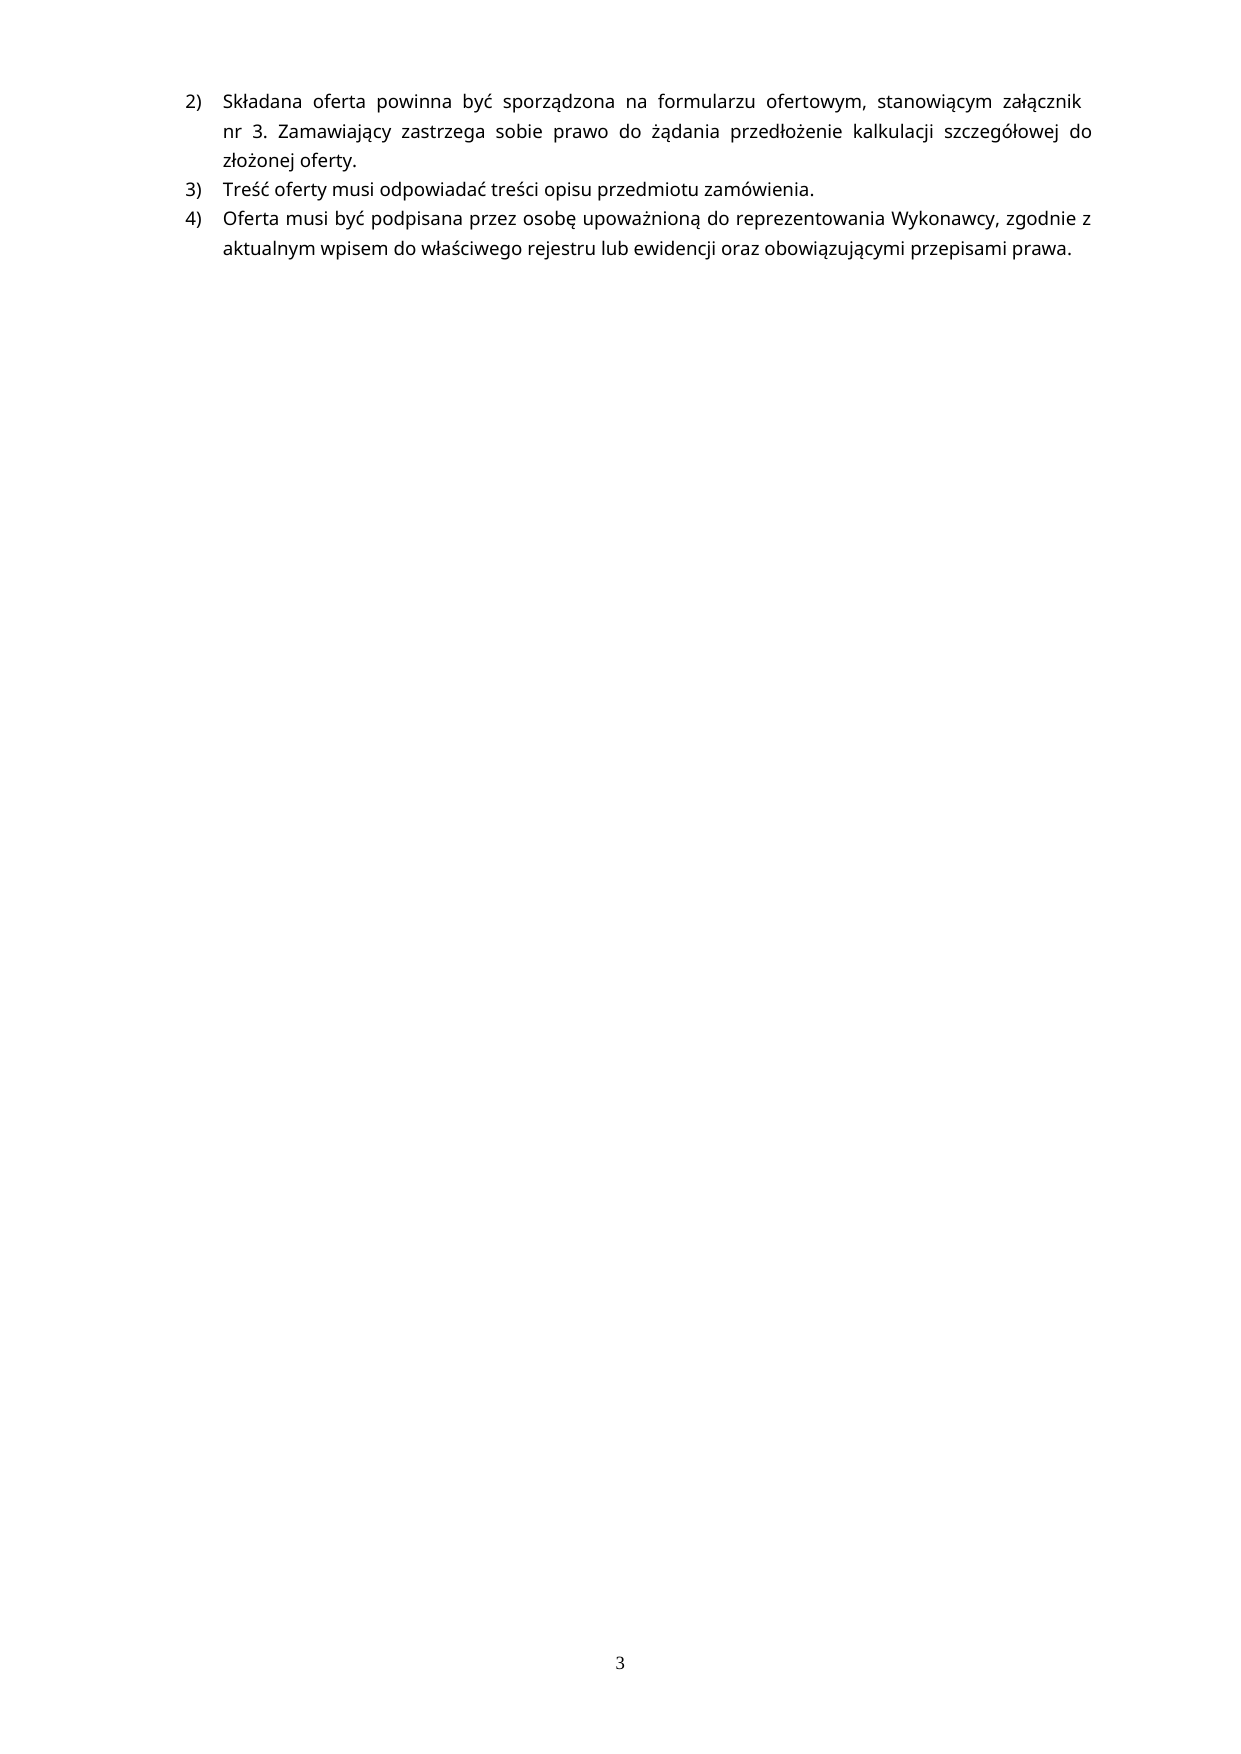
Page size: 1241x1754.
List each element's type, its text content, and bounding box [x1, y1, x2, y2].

list Składana oferta powinna być sporządzona na formularzu ofertowym, stanowiącym załącznik nr 3. Zamawiający zastrzega sobie prawo do żądania przedłożenie kalkulacji szczegółowej do złożonej oferty. [185, 89, 1093, 173]
list Treść oferty musi odpowiadać treści opisu przedmiotu zamówienia. [185, 176, 1093, 202]
list Oferta musi być podpisana przez osobę upoważnioną do reprezentowania Wykonawcy, zgodnie z aktualnym wpisem do właściwego rejestru lub ewidencji oraz obowiązującymi przepisami prawa. [185, 206, 1093, 261]
